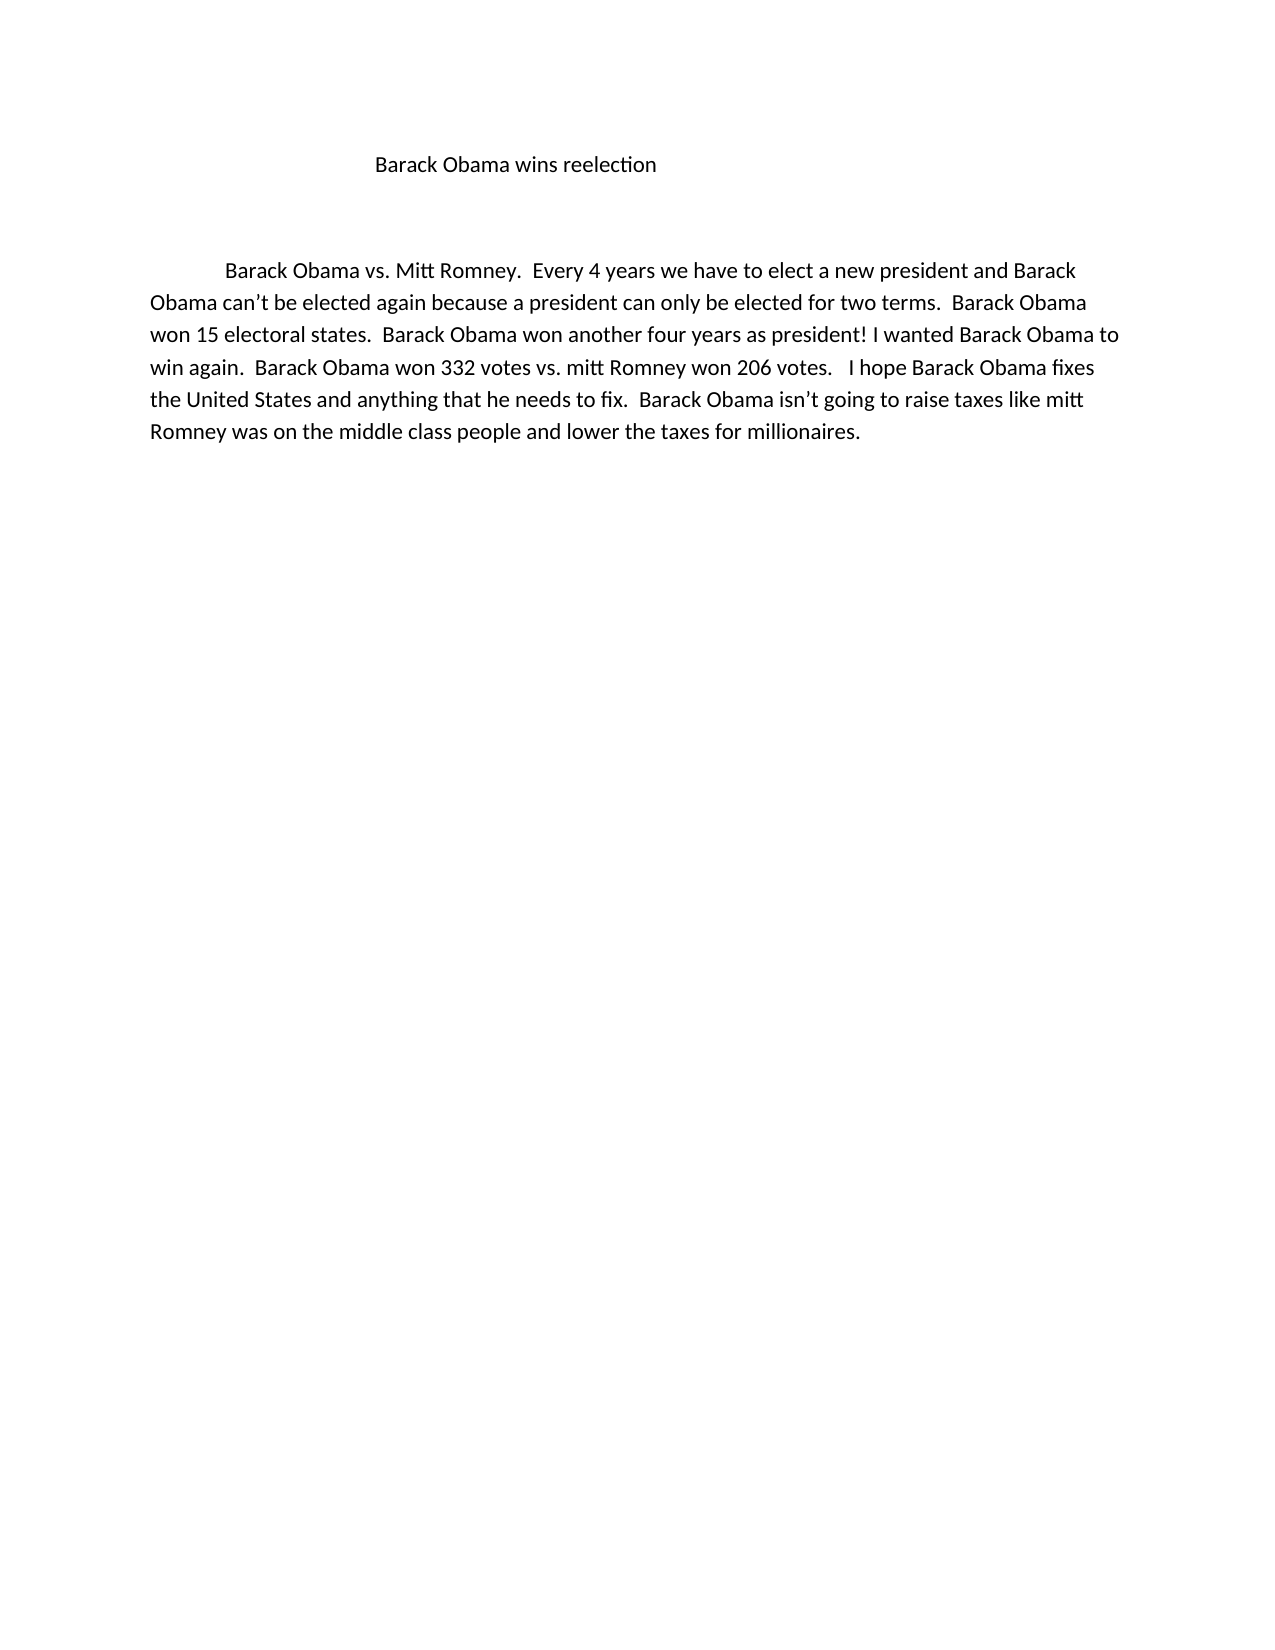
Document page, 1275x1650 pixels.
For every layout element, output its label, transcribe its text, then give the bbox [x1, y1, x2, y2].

text Barack Obama wins reelection [300, 150, 1125, 178]
text Barack Obama vs. Mitt Romney. Every 4 years we have to elect a new president and Barack Obama can’t be elected again because a president can only be elected for two terms. Barack Obama won 15 electoral states. Barack Obama won another four years as president! I wanted Barack Obama to win again. Barack Obama won 332 votes vs. mitt Romney won 206 votes. I hope Barack Obama fixes the United States and anything that he needs to fix. Barack Obama isn’t going to raise taxes like mitt Romney was on the middle class people and lower the taxes for millionaires. [150, 256, 1125, 445]
